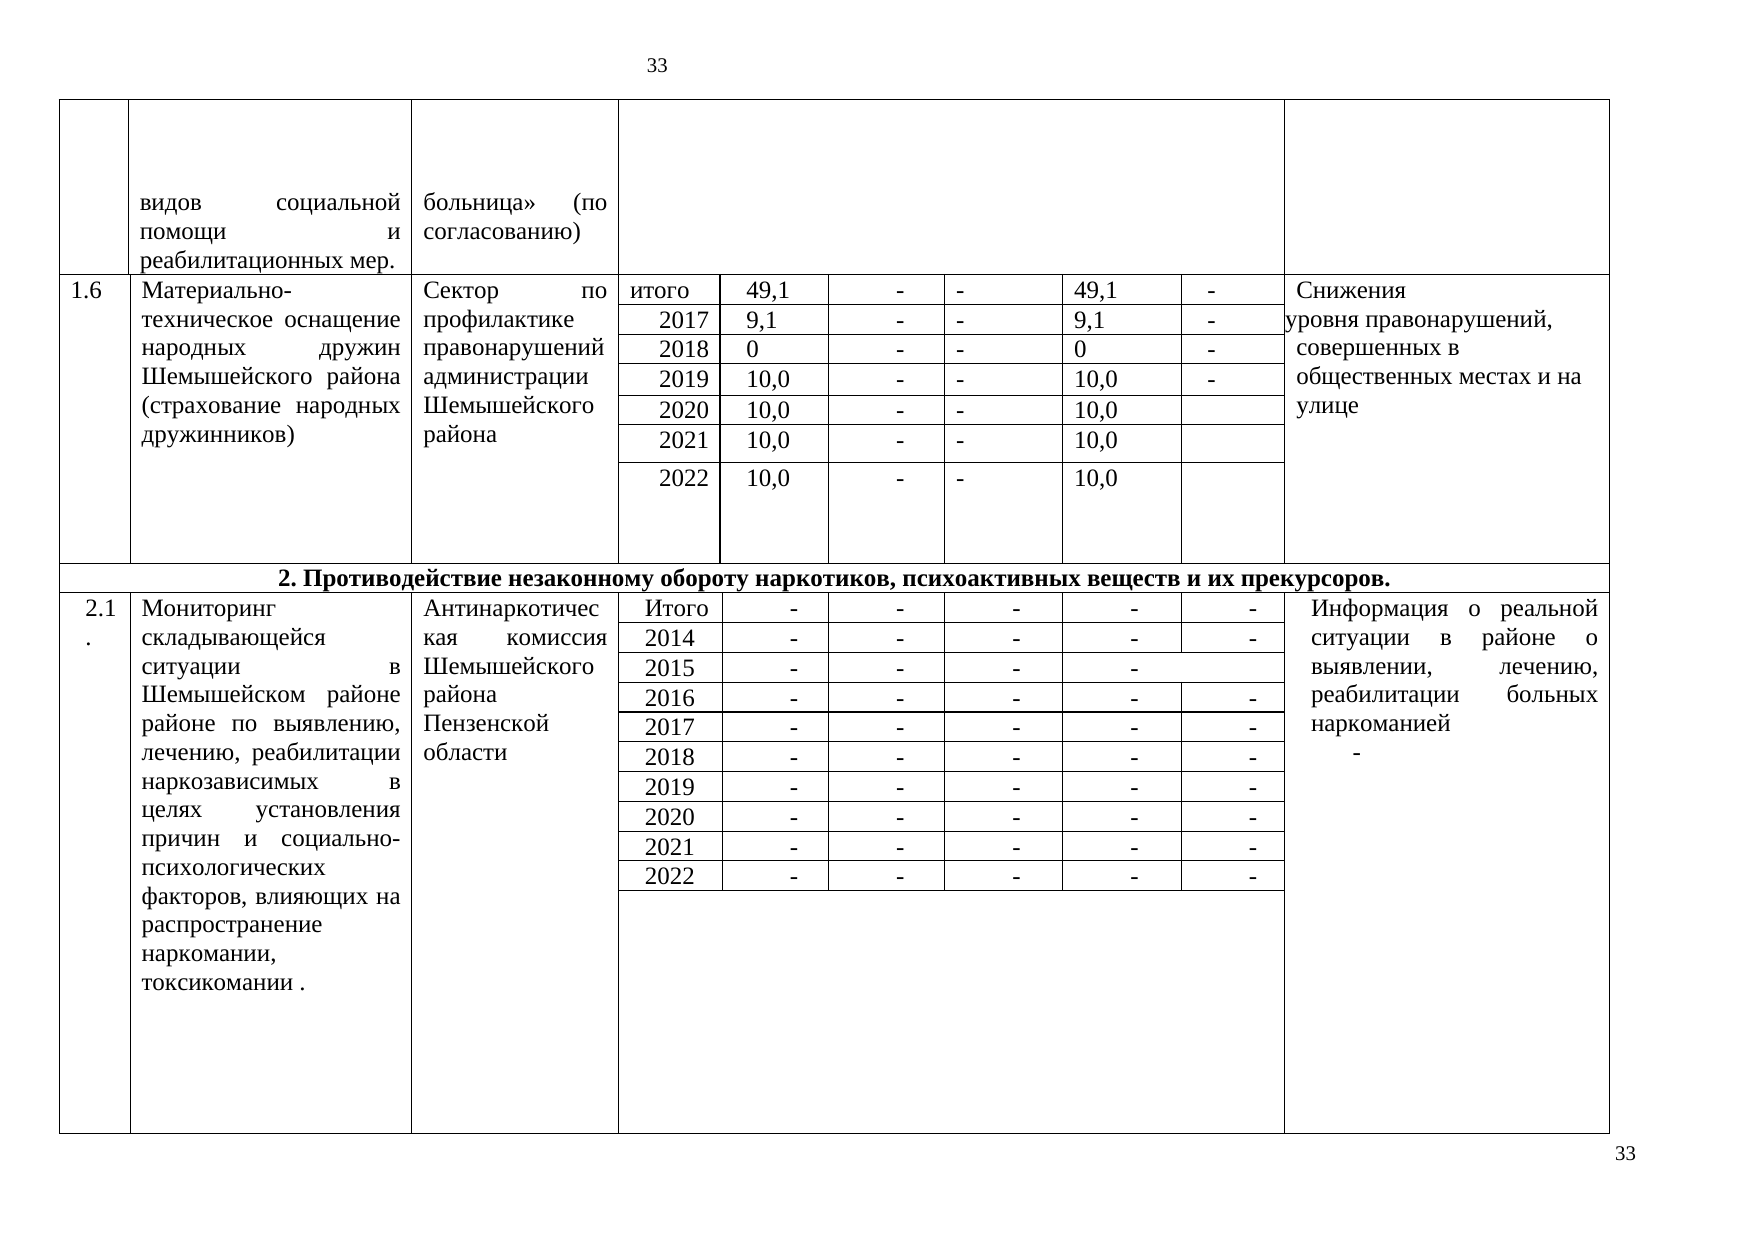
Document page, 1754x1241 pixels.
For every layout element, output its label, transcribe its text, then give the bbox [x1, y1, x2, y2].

table_cell 0 [721, 335, 828, 363]
table_cell 10,0 [1063, 463, 1181, 562]
table_cell - [723, 653, 828, 682]
table_cell - [1182, 742, 1284, 771]
table_cell 2021 [619, 425, 719, 462]
table_cell - [1182, 772, 1284, 801]
table_cell 2019 [619, 772, 722, 801]
table_cell - [945, 772, 1062, 801]
table_cell - [1182, 713, 1284, 741]
table_cell - [723, 593, 828, 622]
table_cell - [1182, 802, 1284, 831]
table_cell - [723, 623, 828, 652]
table_cell - [1182, 305, 1284, 333]
table_cell - [1063, 802, 1181, 831]
table_cell - [1063, 683, 1181, 711]
table_cell 2022 [619, 861, 722, 890]
table_cell Итого [619, 593, 722, 622]
table_cell 10,0 [721, 425, 828, 462]
table_cell 1.6 [60, 275, 130, 562]
table_cell - [945, 305, 1062, 333]
table_cell - [1182, 832, 1284, 860]
table_cell - [945, 713, 1062, 741]
table_cell - [1182, 861, 1284, 890]
table_cell 49,1 [721, 275, 828, 304]
table_cell 2017 [619, 305, 719, 333]
table_cell 49,1 [1063, 275, 1181, 304]
table_cell - [829, 861, 944, 890]
table_cell - [1063, 623, 1181, 652]
table_cell - [829, 305, 944, 333]
table_cell - [1063, 713, 1181, 741]
table_cell - [1063, 653, 1284, 682]
table_cell - [945, 742, 1062, 771]
table_cell - [945, 653, 1062, 682]
table_cell - [945, 275, 1062, 304]
table_cell - [945, 425, 1062, 462]
table_cell - [945, 364, 1062, 394]
table_cell - [829, 623, 944, 652]
table_cell Антинаркотическая комиссия Шемышейского района Пензенской области [412, 593, 618, 1132]
table_cell - [723, 683, 828, 711]
table_cell 2022 [619, 463, 719, 562]
table_cell Материально-техническое оснащение народных дружин Шемышейского района (страхование народных дружинников) [131, 275, 411, 562]
table_cell 9,1 [721, 305, 828, 333]
table_cell Информация о реальной ситуации в районе о выявлении, лечению, реабилитации больных наркоманией - [1285, 593, 1609, 1132]
table_cell - [829, 832, 944, 860]
table_cell - [829, 802, 944, 831]
table_cell 2018 [619, 742, 722, 771]
table_cell - [723, 772, 828, 801]
table_cell 10,0 [721, 364, 828, 394]
table_cell - [723, 802, 828, 831]
table_cell - [829, 425, 944, 462]
table_cell Сектор по профилактике правонарушений администрации Шемышейского района [412, 275, 618, 562]
table_cell - [829, 772, 944, 801]
table_cell 10,0 [1063, 396, 1181, 424]
table_cell - [1063, 832, 1181, 860]
table_cell 2021 [619, 832, 722, 860]
table_cell 2018 [619, 335, 719, 363]
table_cell 2. Противодействие незаконному обороту наркотиков, психоактивных веществ и их прекурсоров. [60, 564, 1609, 592]
table_cell - [829, 396, 944, 424]
table_cell - [1182, 364, 1284, 394]
table_cell [1182, 463, 1284, 562]
table_cell 10,0 [721, 463, 828, 562]
table_cell - [1182, 623, 1284, 652]
table_cell - [723, 861, 828, 890]
table_cell - [1063, 772, 1181, 801]
table_cell 2020 [619, 396, 719, 424]
table_cell - [829, 593, 944, 622]
table_cell [619, 891, 1284, 1132]
table_cell 2017 [619, 713, 722, 741]
table_cell 9,1 [1063, 305, 1181, 333]
table_cell - [723, 742, 828, 771]
table_cell - [945, 861, 1062, 890]
table_cell - [945, 593, 1062, 622]
table_cell 10,0 [721, 396, 828, 424]
table_cell Снижения уровня правонарушений, совершенных в общественных местах и на улице [1285, 275, 1609, 562]
table_cell 2019 [619, 364, 719, 394]
table_cell - [945, 683, 1062, 711]
table_cell 10,0 [1063, 364, 1181, 394]
table_cell - [829, 463, 944, 562]
table_cell [619, 100, 1284, 274]
table_cell - [829, 653, 944, 682]
table_cell - [945, 335, 1062, 363]
table_cell - [723, 832, 828, 860]
table_cell - [1063, 593, 1181, 622]
table_cell - [829, 713, 944, 741]
table_cell итого [619, 275, 719, 304]
table_cell - [829, 335, 944, 363]
table_cell 2016 [619, 683, 722, 711]
table_cell Мониторинг складывающейся ситуации в Шемышейском районе районе по выявлению, лечению, реабилитации наркозависимых в целях установления причин и социально-психологических факторов, влияющих на распространение наркомании, токсикомании . [131, 593, 411, 1132]
table_cell [1182, 396, 1284, 424]
table_cell - [829, 275, 944, 304]
table_cell - [945, 802, 1062, 831]
table_cell - [1182, 335, 1284, 363]
table_cell 2015 [619, 653, 722, 682]
table_cell - [829, 742, 944, 771]
table_cell - [829, 683, 944, 711]
table_cell - [945, 623, 1062, 652]
table_cell 0 [1063, 335, 1181, 363]
table_cell - [1063, 861, 1181, 890]
table_cell 2014 [619, 623, 722, 652]
table_cell - [1182, 683, 1284, 711]
table_cell - [945, 463, 1062, 562]
table_cell 2020 [619, 802, 722, 831]
table_cell - [1182, 593, 1284, 622]
table_cell - [829, 364, 944, 394]
table_cell - [1182, 275, 1284, 304]
table_cell - [945, 396, 1062, 424]
table_cell - [723, 713, 828, 741]
table_cell 2.1. [60, 593, 130, 1132]
table_cell [1182, 425, 1284, 462]
table_cell - [1063, 742, 1181, 771]
table_cell - [945, 832, 1062, 860]
table_cell 10,0 [1063, 425, 1181, 462]
